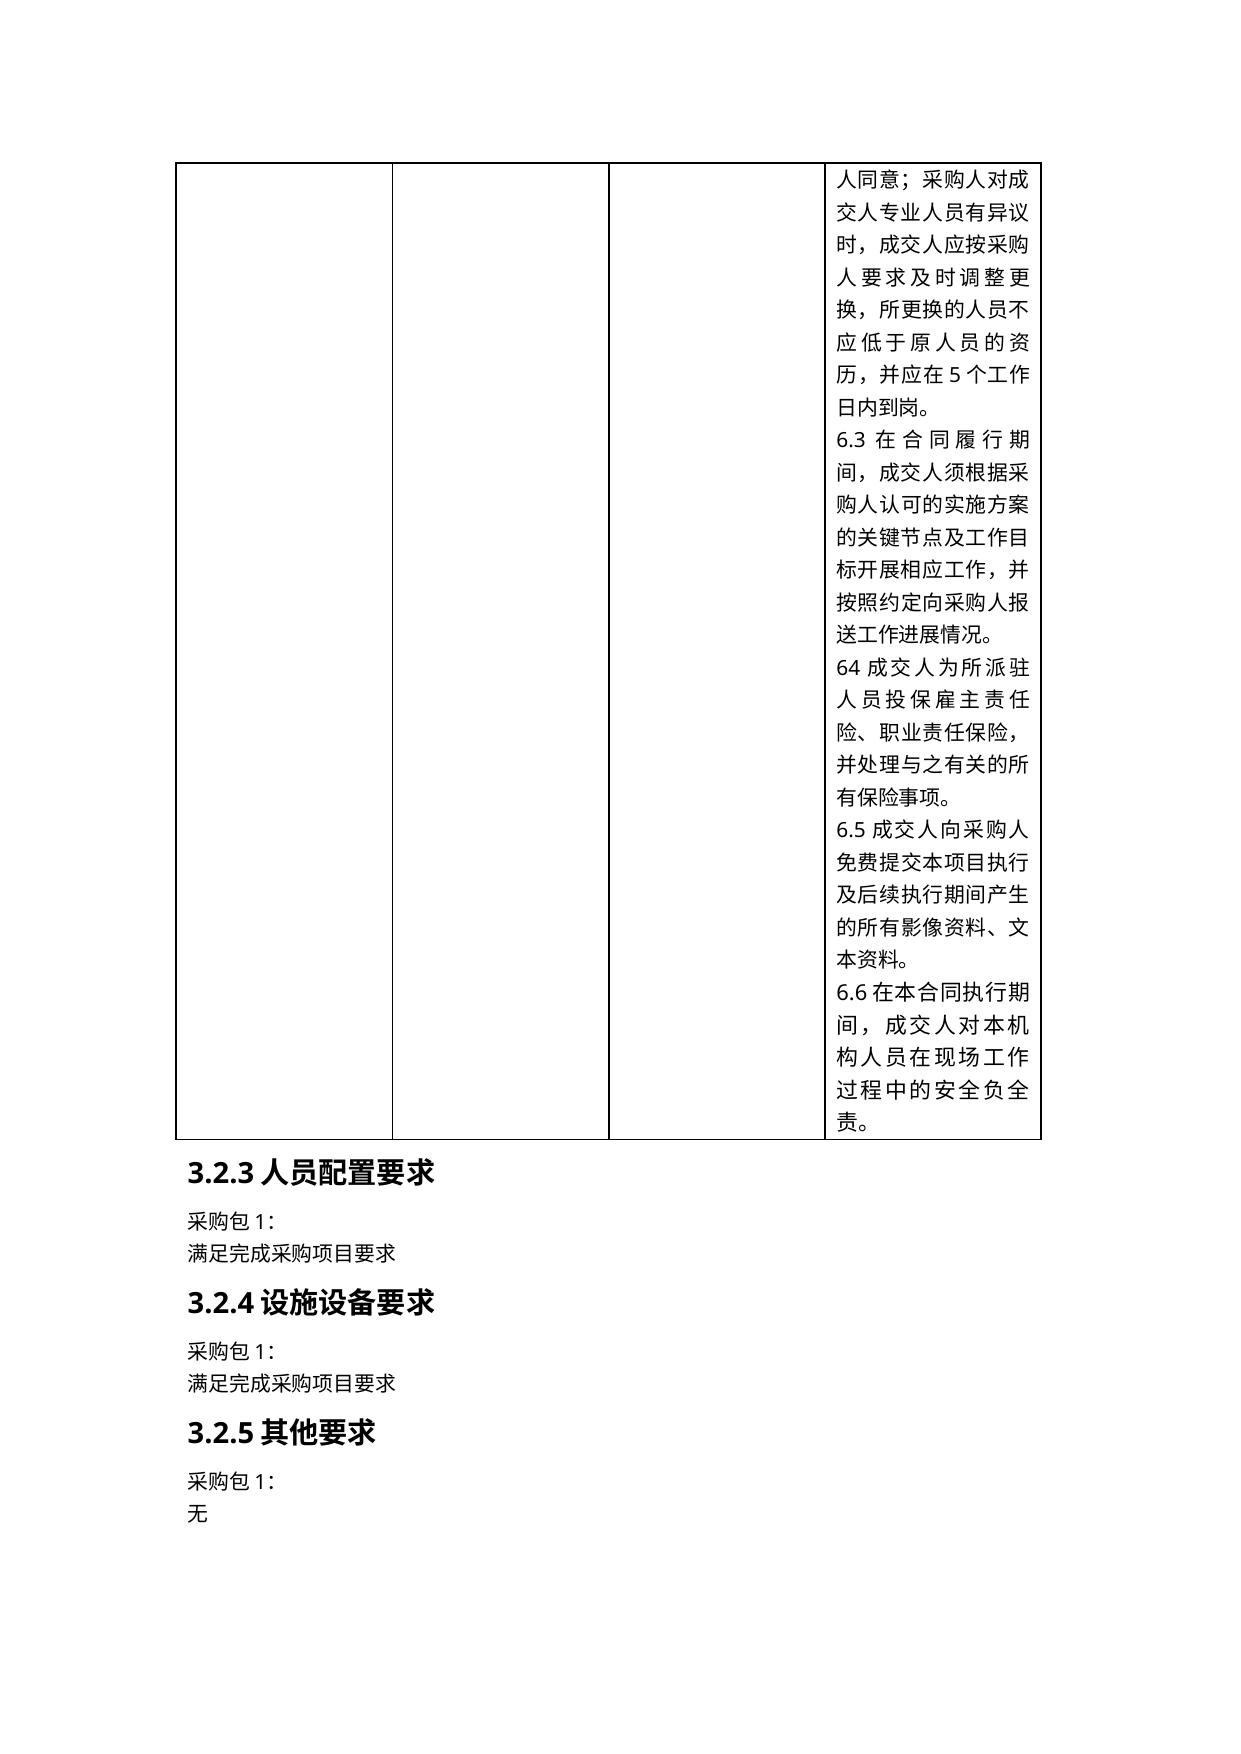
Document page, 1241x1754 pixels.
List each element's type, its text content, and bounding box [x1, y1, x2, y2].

text 3.2.4设施设备要求 [187, 1270, 1053, 1335]
table_cell [177, 164, 392, 1138]
text 采购包1： [187, 1205, 1053, 1238]
text 采购包1： [187, 1465, 1053, 1498]
text 3.2.3人员配置要求 [187, 1140, 1053, 1205]
text 无 [187, 1498, 1053, 1530]
text 满足完成采购项目要求 [187, 1238, 1053, 1270]
text 满足完成采购项目要求 [187, 1368, 1053, 1400]
text 采购包1： [187, 1335, 1053, 1368]
table_cell [610, 164, 824, 1138]
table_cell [826, 164, 1040, 1138]
text 3.2.5其他要求 [187, 1400, 1053, 1465]
table_cell 1 [393, 164, 608, 1138]
